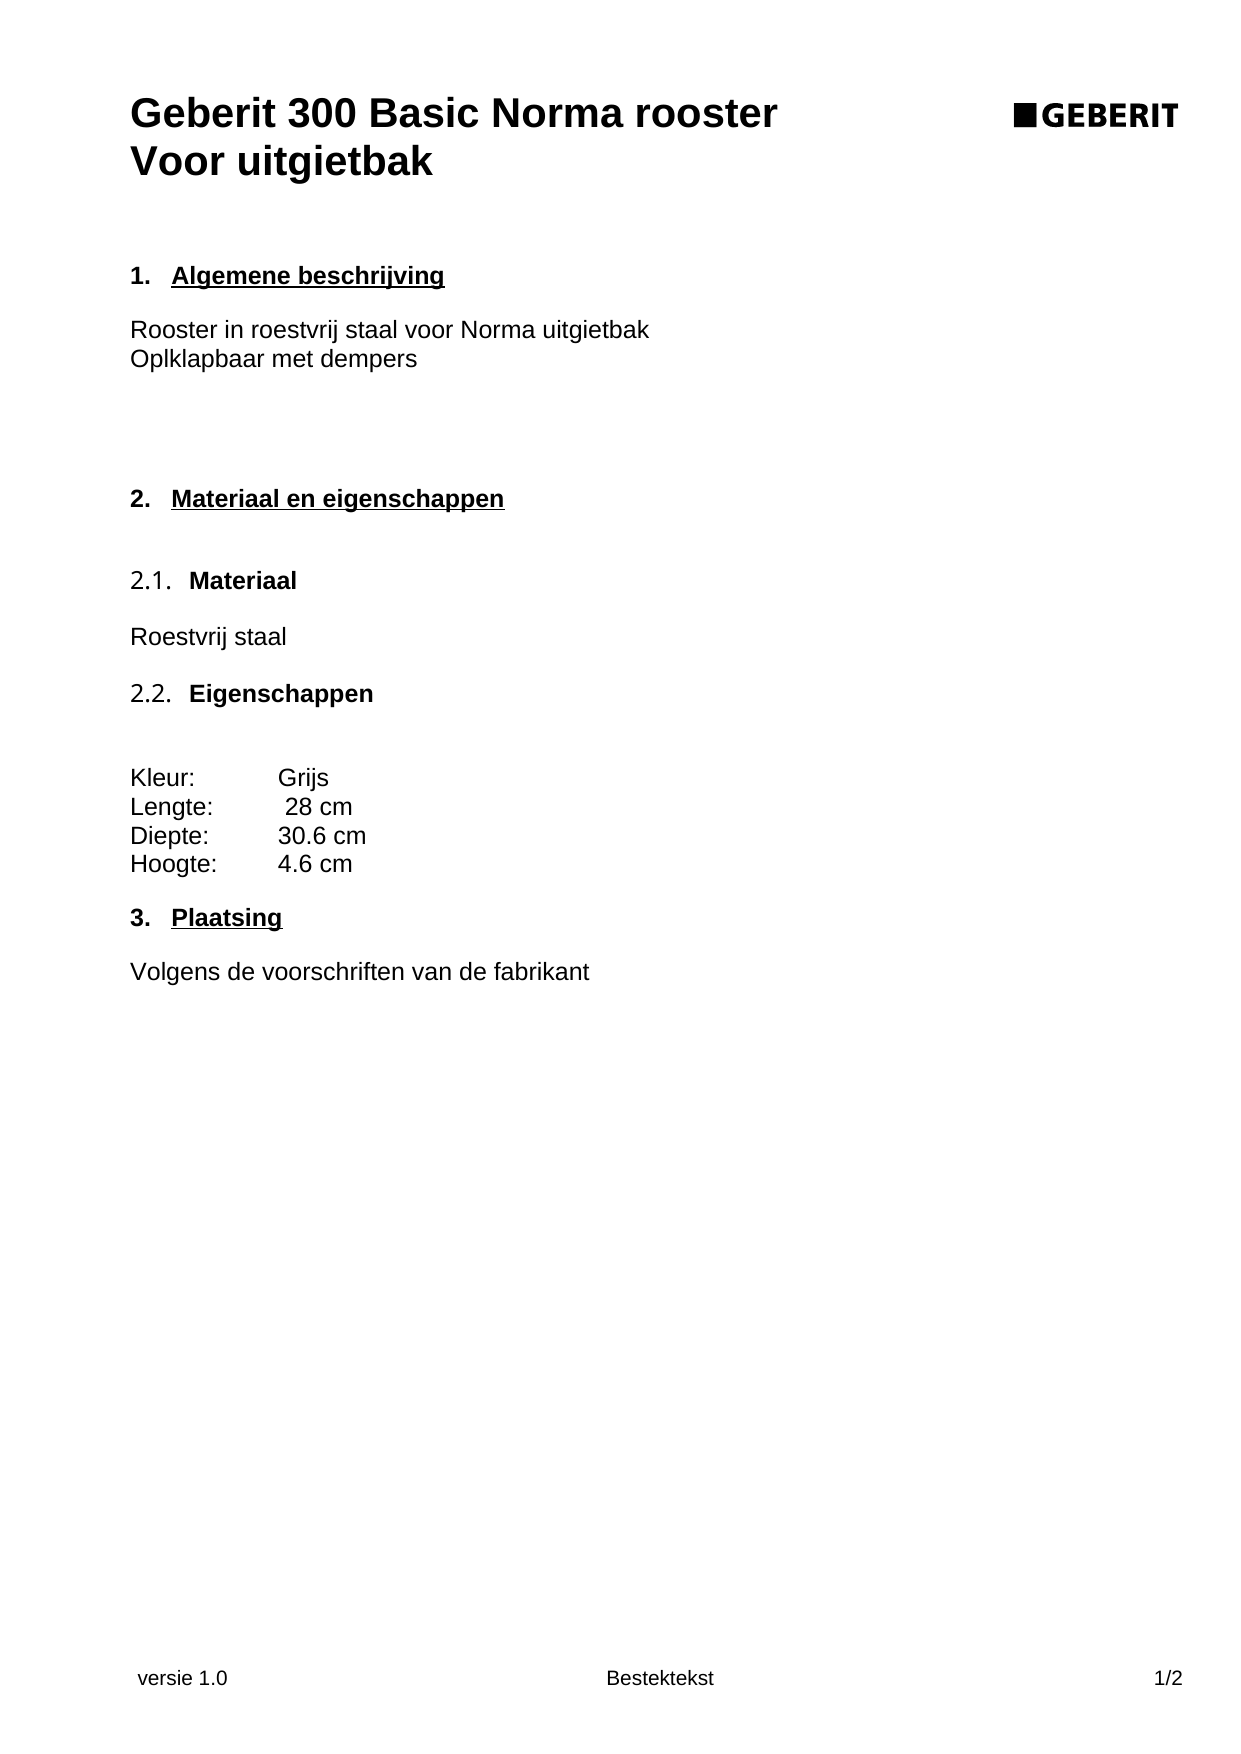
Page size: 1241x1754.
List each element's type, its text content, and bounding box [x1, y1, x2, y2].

subtitle {0>Eigenschappen [130, 675, 1110, 709]
subtitle Materiaal [130, 562, 1110, 597]
subtitle Plaatsing [130, 903, 1110, 932]
text Hoogte: 4.6 cm [130, 849, 1110, 878]
picture [1013, 102, 1179, 128]
text Roestvrij staal [130, 622, 1110, 650]
subtitle Materiaal en eigenschappen [130, 484, 1110, 512]
subtitle Algemene beschrijving [130, 261, 1110, 290]
text Diepte: 30.6 cm [130, 821, 1110, 849]
text Lengte: 28 cm [130, 792, 1110, 821]
text Oplklapbaar met dempers [130, 344, 1110, 372]
text Volgens de voorschriften van de fabrikant [130, 957, 1110, 986]
text Rooster in roestvrij staal voor Norma uitgietbak [130, 315, 1110, 344]
text Kleur: Grijs [130, 763, 1110, 792]
